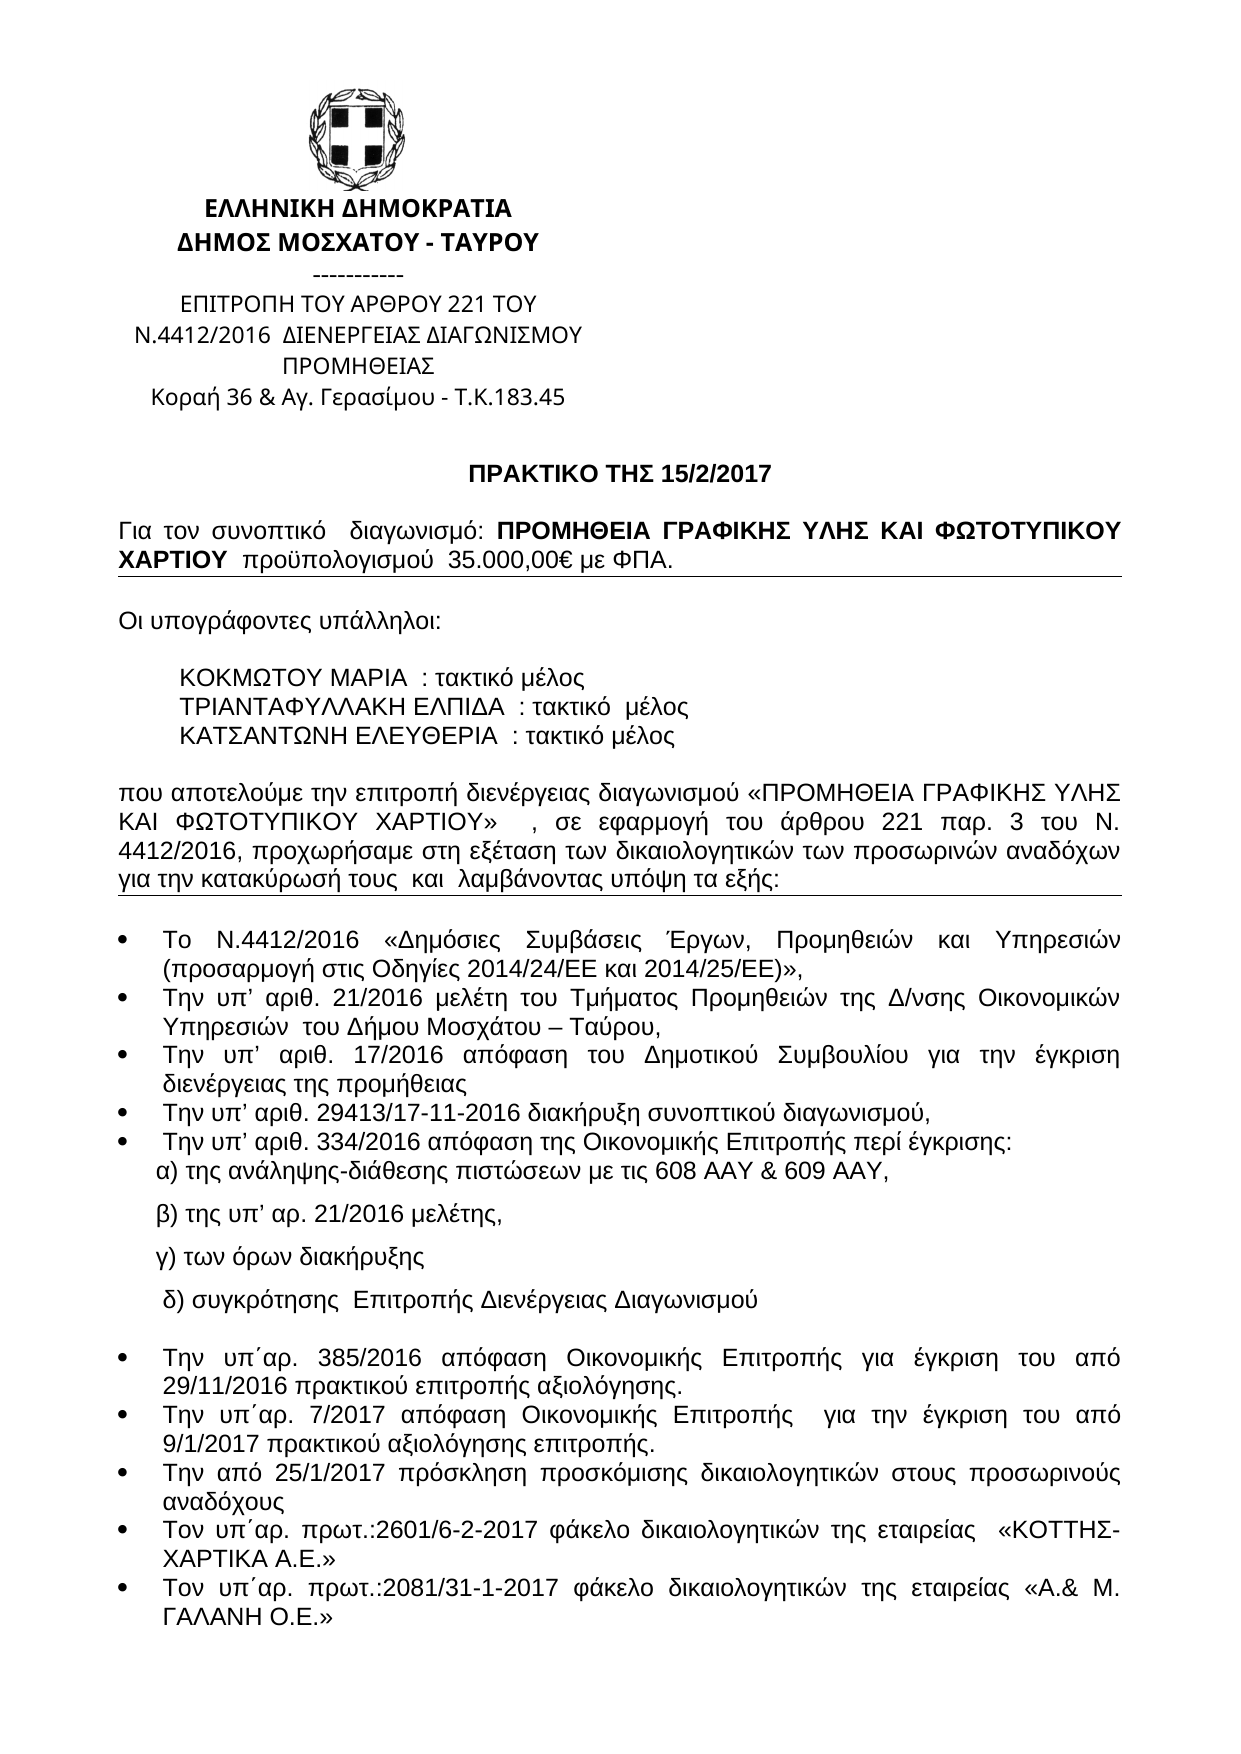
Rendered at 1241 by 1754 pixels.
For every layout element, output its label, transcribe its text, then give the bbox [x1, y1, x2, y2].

list Την υπ’ αριθ. 334/2016 απόφαση της Οικονομικής Επιτροπής περί έγκρισης: [118, 1127, 1122, 1156]
text γ) των όρων διακήρυξης [156, 1242, 1122, 1271]
text Για τον συνοπτικό διαγωνισμό: ΠΡΟΜΗΘΕΙΑ ΓΡΑΦΙΚΗΣ ΥΛΗΣ ΚΑΙ ΦΩΤΟΤΥΠΙΚΟΥ ΧΑΡΤΙΟΥ προϋπολογισμού 35.000,00€ με ΦΠΑ. [118, 516, 1122, 576]
list Την υπ’ αριθ. 17/2016 απόφαση του Δημοτικού Συμβουλίου για την έγκριση διενέργειας της προμήθειας [118, 1040, 1122, 1098]
text ΚΟΚΜΩΤΟΥ ΜΑΡΙΑ : τακτικό μέλος [179, 663, 1122, 692]
text που αποτελούμε την επιτροπή διενέργειας διαγωνισμού «ΠΡΟΜΗΘΕΙΑ ΓΡΑΦΙΚΗΣ ΥΛΗΣ ΚΑΙ ΦΩΤΟΤΥΠΙΚΟΥ ΧΑΡΤΙΟΥ» , σε εφαρμογή του άρθρου 221 παρ. 3 του Ν. 4412/2016, προχωρήσαμε στη εξέταση των δικαιολογητικών των προσωρινών αναδόχων για την κατακύρωσή τους και λαμβάνοντας υπόψη τα εξής: [118, 778, 1122, 895]
list Τον υπ΄αρ. πρωτ.:2081/31-1-2017 φάκελο δικαιολογητικών της εταιρείας «Α.& Μ. ΓΑΛΑΝΗ Ο.Ε.» [118, 1573, 1122, 1631]
text β) της υπ’ αρ. 21/2016 μελέτης, [156, 1199, 1122, 1227]
list Τον υπ΄αρ. πρωτ.:2601/6-2-2017 φάκελο δικαιολογητικών της εταιρείας «ΚΟΤΤΗΣ-ΧΑΡΤΙΚΑ Α.Ε.» [118, 1515, 1122, 1573]
text δ) συγκρότησης Επιτροπής Διενέργειας Διαγωνισμού [162, 1285, 1122, 1314]
list Την υπ’ αριθ. 21/2016 μελέτη του Τμήματος Προμηθειών της Δ/νσης Οικονομικών Υπηρεσιών του Δήμου Μοσχάτου – Ταύρου, [118, 983, 1122, 1040]
list Το Ν.4412/2016 «Δημόσιες Συμβάσεις Έργων, Προμηθειών και Υπηρεσιών (προσαρμογή στις Οδηγίες 2014/24/ΕΕ και 2014/25/ΕΕ)», [118, 925, 1122, 983]
text ΤΡΙΑΝΤΑΦΥΛΛΑΚΗ ΕΛΠΙΔΑ : τακτικό μέλος [179, 692, 1122, 721]
list Την από 25/1/2017 πρόσκληση προσκόμισης δικαιολογητικών στους προσωρινούς αναδόχους [118, 1458, 1122, 1515]
list Την υπ΄αρ. 385/2016 απόφαση Οικονομικής Επιτροπής για έγκριση του από 29/11/2016 πρακτικού επιτροπής αξιολόγησης. [118, 1342, 1122, 1400]
list Την υπ΄αρ. 7/2017 απόφαση Οικονομικής Επιτροπής για την έγκριση του από 9/1/2017 πρακτικού αξιολόγησης επιτροπής. [118, 1400, 1122, 1458]
text Οι υπογράφοντες υπάλληλοι: [118, 606, 1122, 634]
text ΚΑΤΣΑΝΤΩΝΗ ΕΛΕΥΘΕΡΙΑ : τακτικό μέλος [179, 721, 1122, 749]
list Την υπ’ αριθ. 29413/17-11-2016 διακήρυξη συνοπτικού διαγωνισμού, [118, 1098, 1122, 1127]
text ΠΡΑΚΤΙΚΟ ΤΗΣ 15/2/2017 [118, 459, 1122, 488]
text α) της ανάληψης-διάθεσης πιστώσεων με τις 608 ΑΑΥ & 609 ΑΑΥ, [156, 1156, 1122, 1184]
